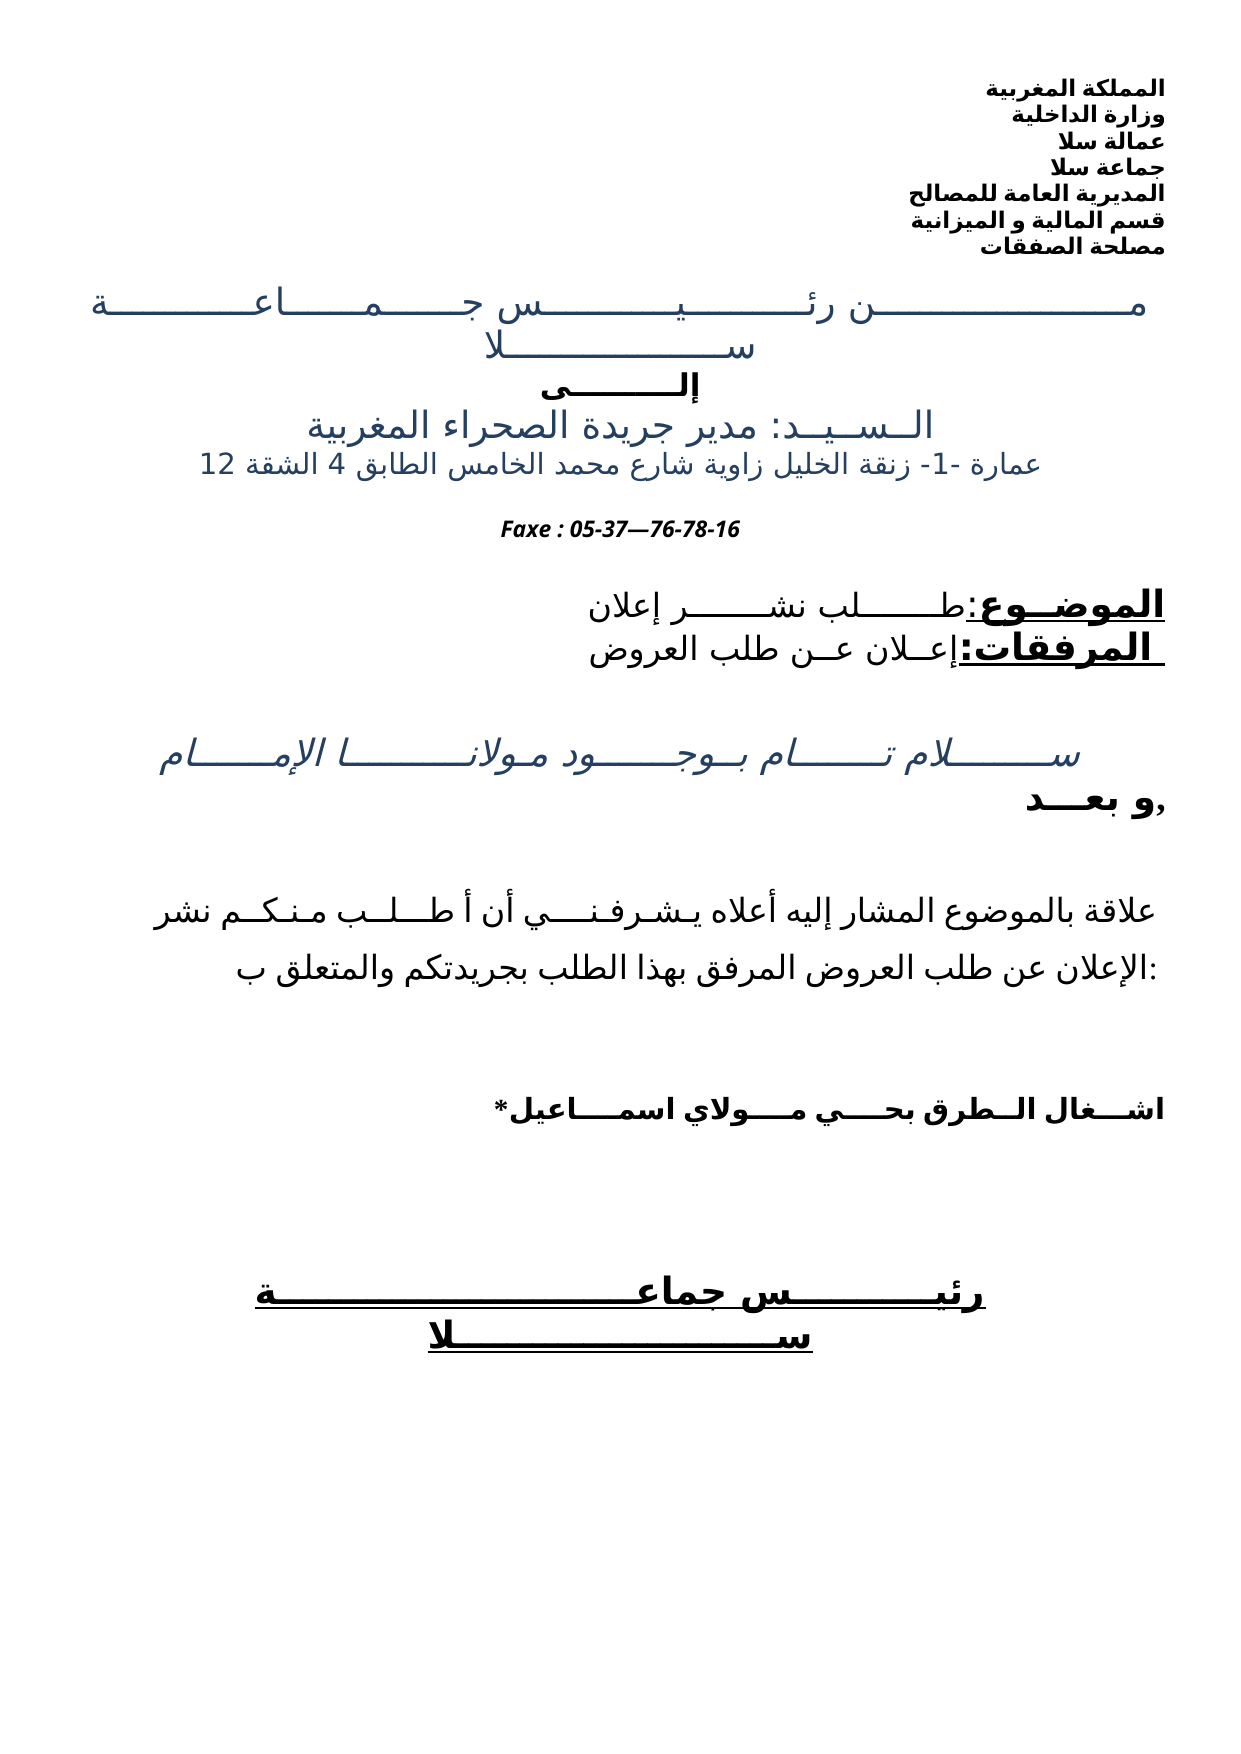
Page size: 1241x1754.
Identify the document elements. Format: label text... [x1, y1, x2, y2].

text Faxe : 05-37—76-78-16 [75, 513, 1165, 544]
text قسم المالية و الميزانية [75, 207, 1165, 233]
text الموضــوع:طــــــــلب نشــــــــر إعلان [75, 582, 1165, 626]
text المديرية العامة للمصالح [75, 180, 1165, 207]
text *اشـــغال الــطرق بحــــي مــــولاي اسمــــاعيل [75, 1092, 1165, 1126]
text علاقة بالموضوع المشار إليه أعلاه يـشـرفـنــــي أن أ طـــلــب مـنـكــم نشر الإعلان عن طلب العروض المرفق بهذا الطلب بجريدتكم والمتعلق ب: [75, 891, 1157, 987]
subtitle ســـــــــلام تــــــــام بــوجـــــــود مـولانـــــــــــا الإمـــــــام [75, 731, 1165, 775]
text إلــــــــــى [75, 368, 1165, 404]
text و بعـــد, [75, 775, 1165, 819]
text عمالة سلا [75, 128, 1165, 154]
subtitle مـــــــــــــــــــــــن رئـــــــــــيــــــــــــس جـــــــمـــــــاعـــــــــــــة ســــــــــــــــــــلا [75, 280, 1165, 368]
text جماعة سلا [75, 154, 1165, 180]
text المرفقات:إعــلان عــن طلب العروض [75, 626, 1165, 670]
text وزارة الداخلية [75, 101, 1165, 128]
subtitle الــســيــد: مدير جريدة الصحراء المغربية [75, 404, 1165, 448]
text مصلحة الصفقات [75, 233, 1165, 259]
text المملكة المغربية [75, 75, 1165, 101]
text رئيـــــــــــس جماعــــــــــــــــــــــــــــة ســـــــــــــــــــــــــلا [75, 1270, 1165, 1357]
subtitle عمارة -1- زنقة الخليل زاوية شارع محمد الخامس الطابق 4 الشقة 12 [75, 448, 1165, 482]
